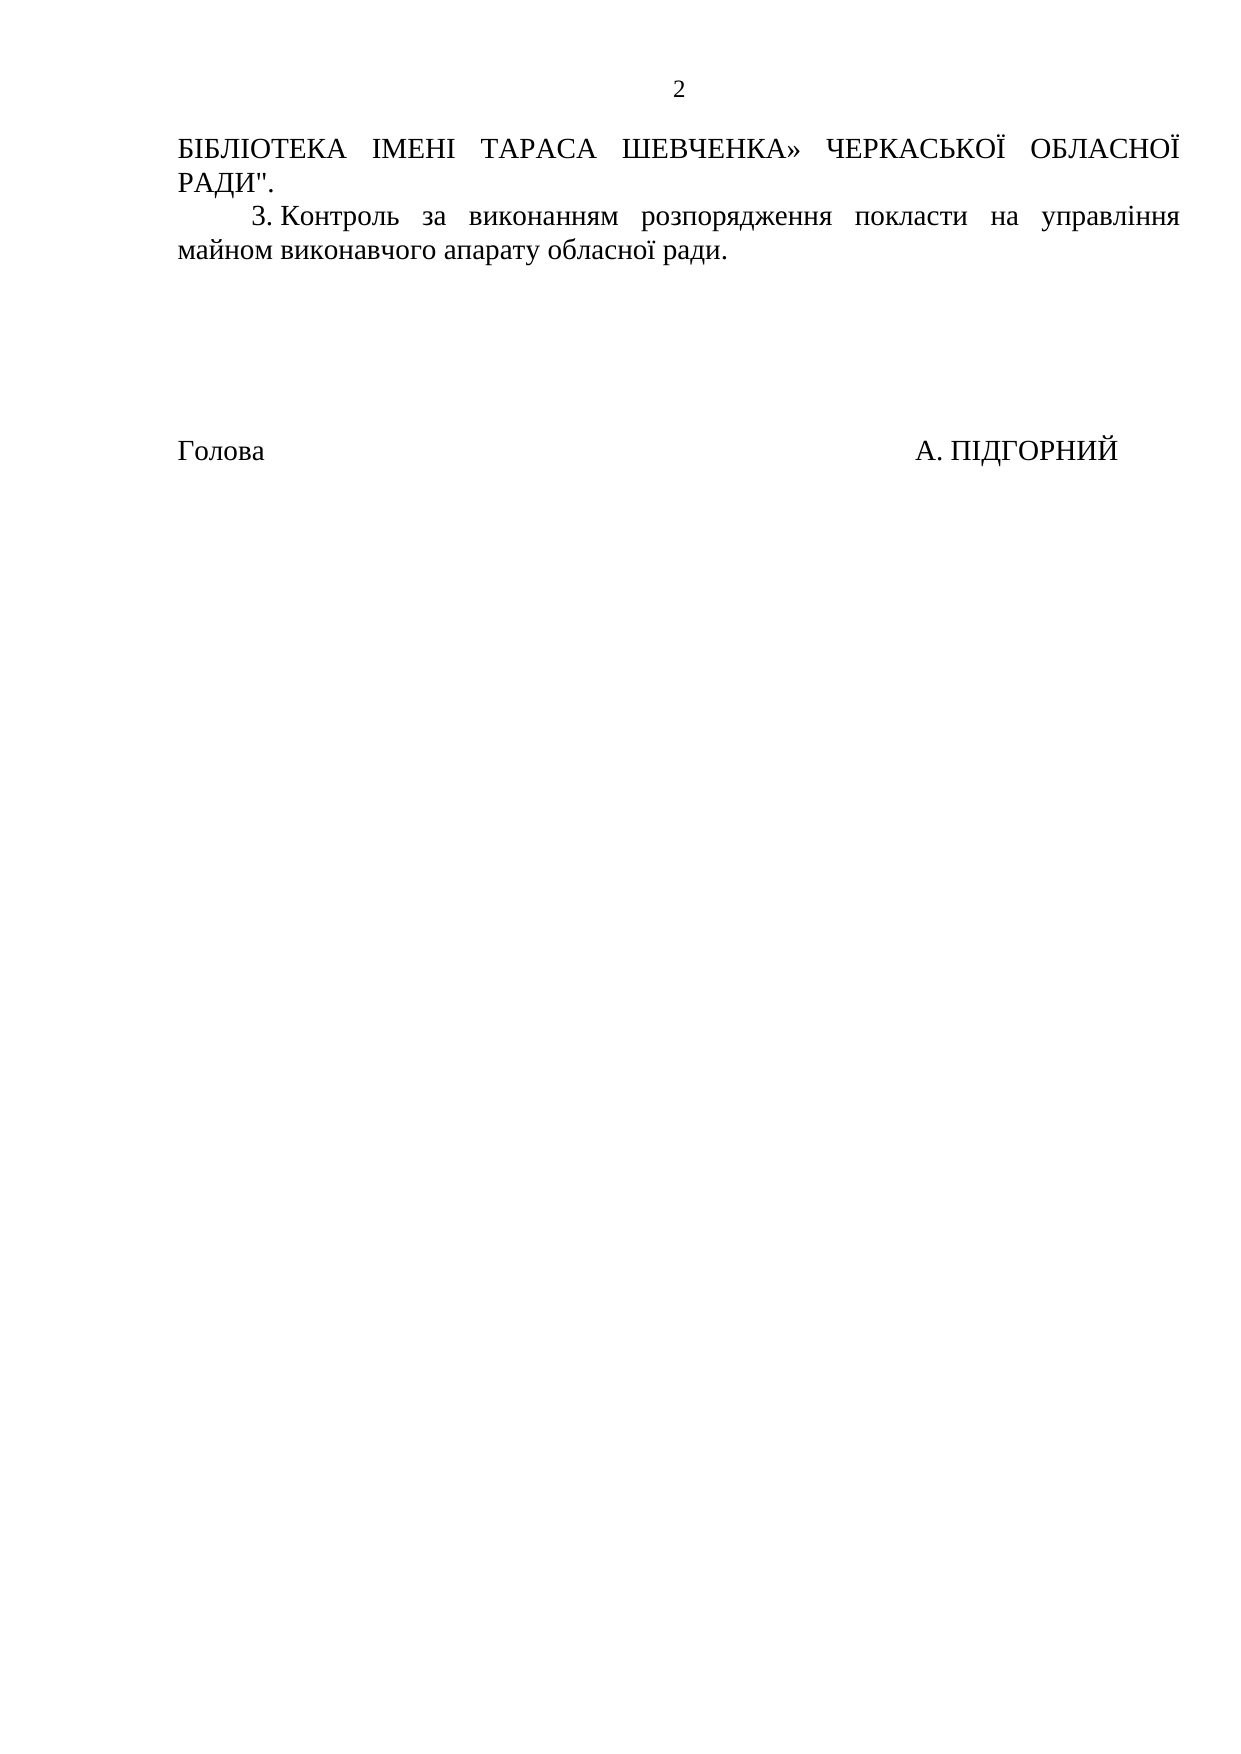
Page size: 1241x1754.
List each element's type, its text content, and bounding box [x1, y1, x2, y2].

text Голова А. ПІДГОРНИЙ [177, 433, 1181, 467]
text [177, 131, 1181, 198]
text 3. Контроль за виконанням розпорядження покласти на управління майном виконавчого апарату обласної ради. [177, 198, 1181, 266]
